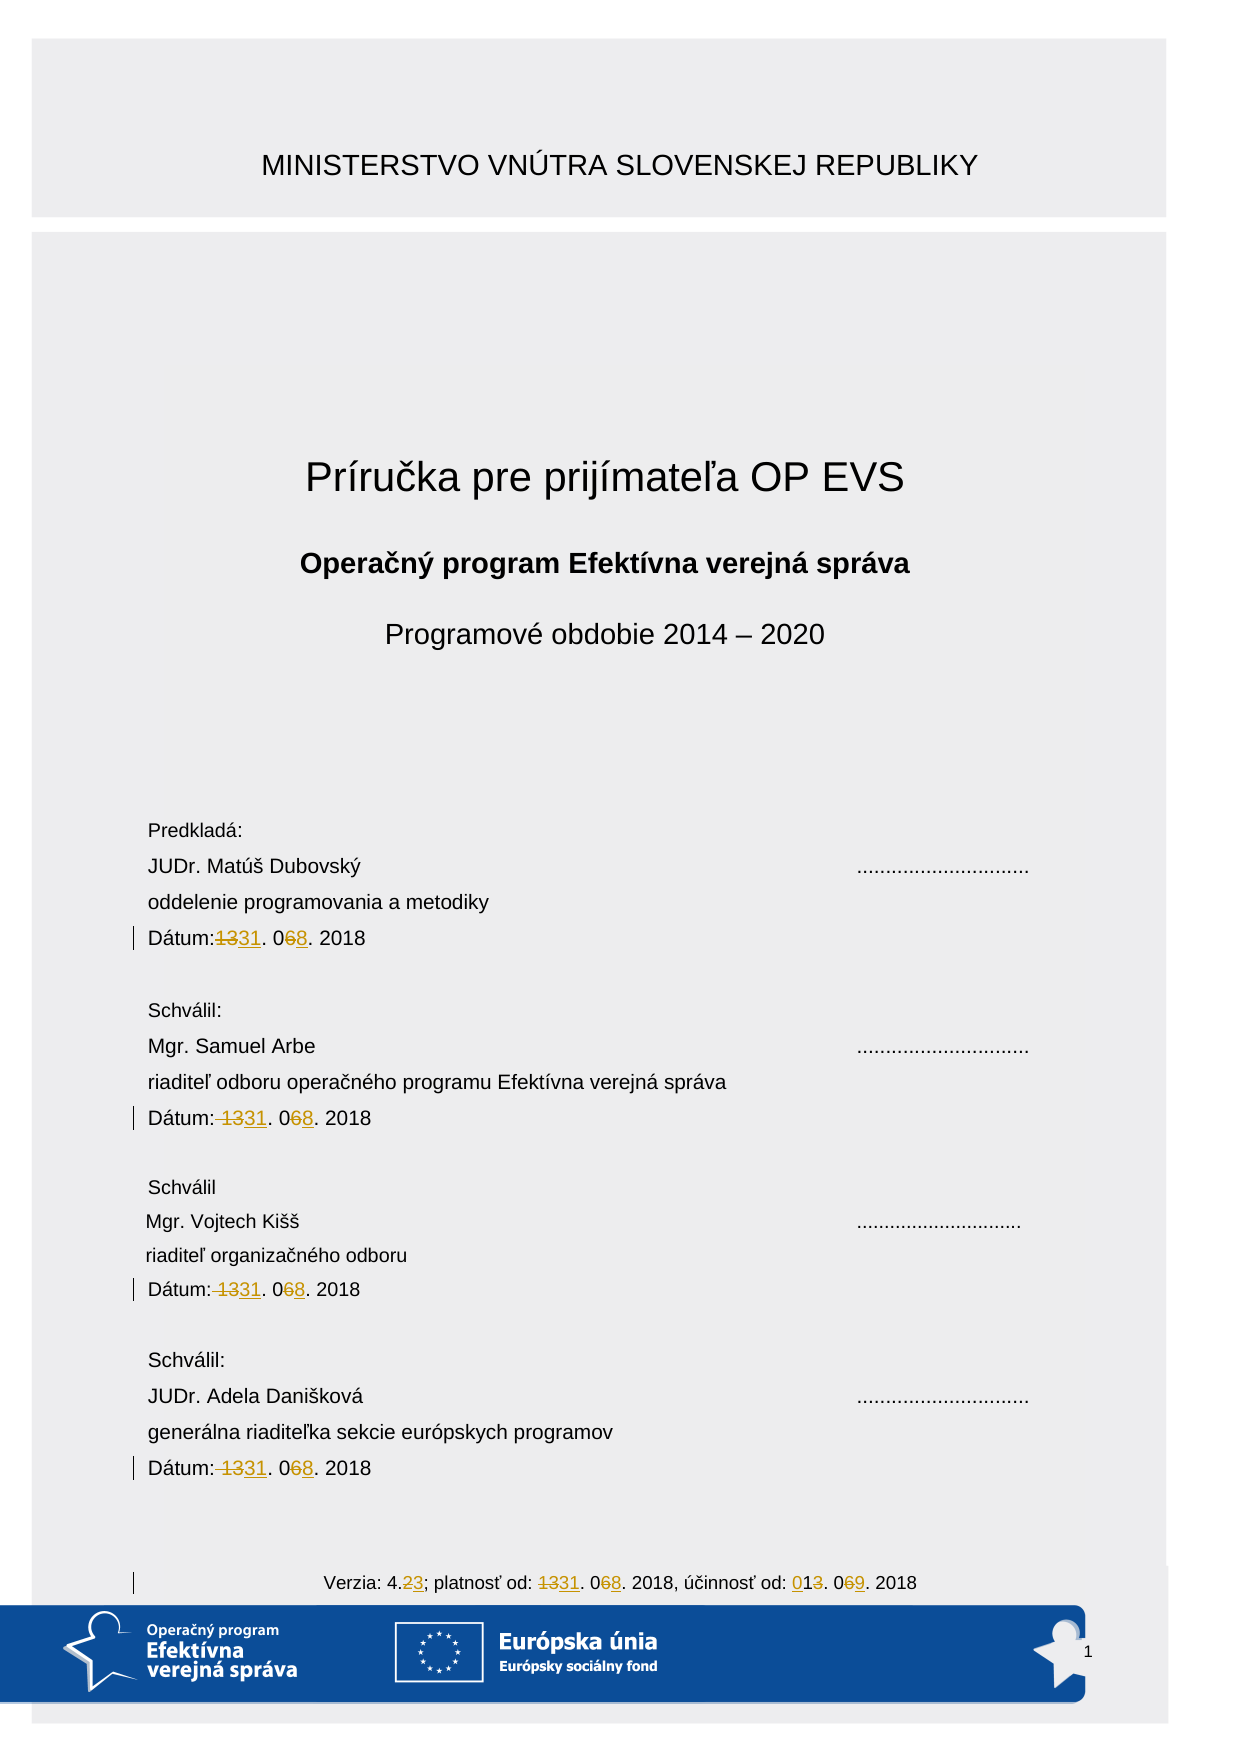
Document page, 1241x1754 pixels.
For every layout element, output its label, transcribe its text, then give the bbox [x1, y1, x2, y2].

text Dátum:. 0. 2018 [148, 1278, 1092, 1301]
text JUDr. Matúš Dubovský .............................. [148, 854, 1092, 878]
text Mgr. Samuel Arbe .............................. [148, 1034, 1092, 1058]
text JUDr. Adela Danišková .............................. [148, 1384, 1092, 1408]
text Verzia: 4.; platnosť od: . 0. 2018, účinnosť od: 1. 0. 2018 [148, 1572, 1092, 1593]
picture [0, 9, 1221, 1754]
text Dátum:. 0. 2018 [148, 1456, 1092, 1480]
text Operačný program Efektívna verejná správa [148, 546, 1062, 579]
text Schválil: [148, 998, 1092, 1022]
text riaditeľ odboru operačného programu Efektívna verejná správa [148, 1070, 1092, 1094]
text generálna riaditeľka sekcie európskych programov [148, 1420, 1092, 1444]
text Predkladá: [148, 818, 1092, 842]
text oddelenie programovania a metodiky [148, 890, 1092, 914]
text MINISTERSTVO VNÚTRA SLOVENSKEJ REPUBLIKY [148, 148, 1092, 181]
text Schválil [148, 1176, 1092, 1198]
text Mgr. Vojtech Kišš .............................. [74, 1210, 1092, 1233]
text Schválil: [148, 1348, 1092, 1372]
text riaditeľ organizačného odboru [74, 1244, 1092, 1267]
text Príručka pre prijímateľa OP EVS [148, 452, 1062, 500]
text Programové obdobie 2014 – 2020 [148, 617, 1062, 651]
text Dátum:. 0. 2018 [148, 1106, 1092, 1130]
text Dátum:. 0. 2018 [148, 926, 1092, 950]
